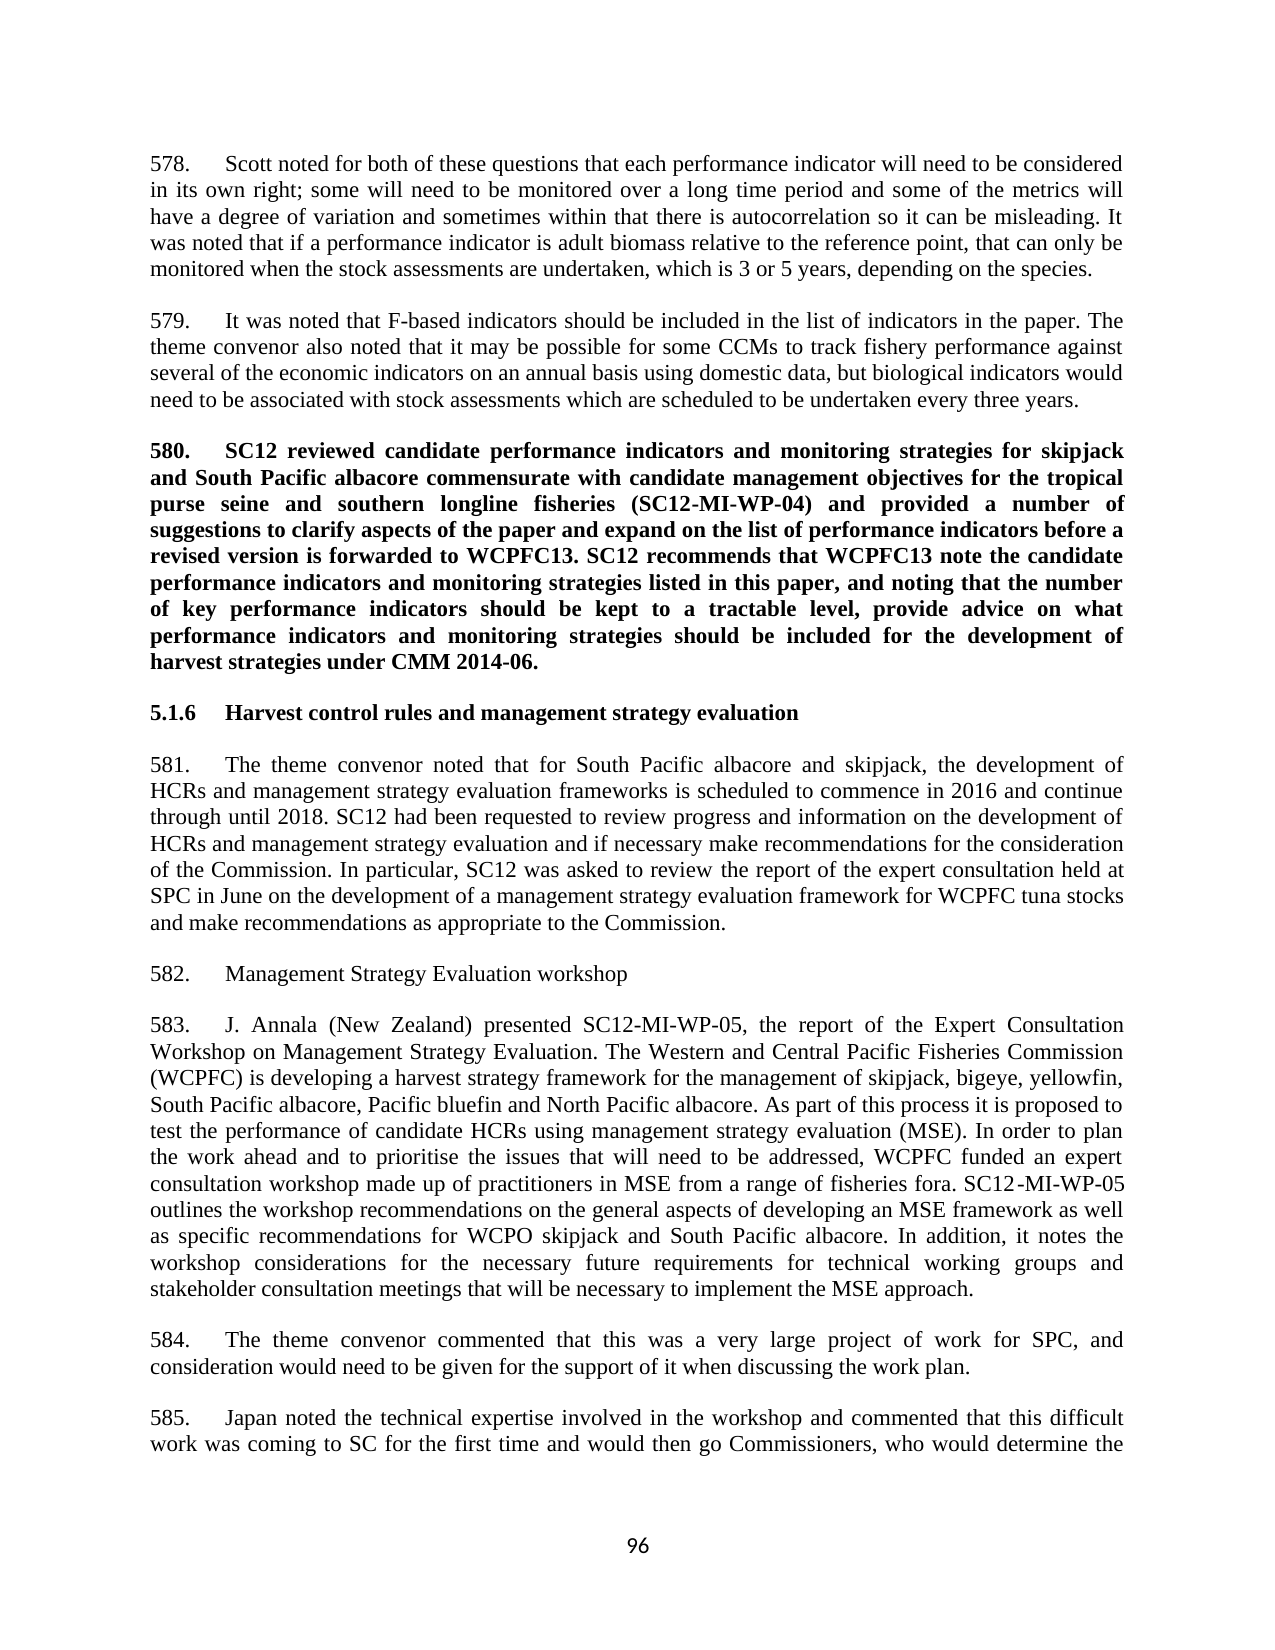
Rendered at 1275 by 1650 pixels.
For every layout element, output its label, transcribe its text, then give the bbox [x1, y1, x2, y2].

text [150, 1404, 1125, 1457]
text It was noted that F-based indicators should be included in the list of indicators in the paper. The theme convenor also noted that it may be possible for some CCMs to track fishery performance against several of the economic indicators on an annual basis using domestic data, but biological indicators would need to be associated with stock assessments which are scheduled to be undertaken every three years. [150, 307, 1125, 412]
text SC12 reviewed candidate performance indicators and monitoring strategies for skipjack and South Pacific albacore commensurate with candidate management objectives for the tropical purse seine and southern longline fisheries (SC12-MI-WP-04) and provided a number of suggestions to clarify aspects of the paper and expand on the list of performance indicators before a revised version is forwarded to WCPFC13. SC12 recommends that WCPFC13 note the candidate performance indicators and monitoring strategies listed in this paper, and noting that the number of key performance indicators should be kept to a tractable level, provide advice on what performance indicators and monitoring strategies should be included for the development of harvest strategies under CMM 2014-06. [150, 437, 1125, 674]
subtitle 5.1.6 Harvest control rules and management strategy evaluation [150, 699, 1125, 726]
text The theme convenor noted that for South Pacific albacore and skipjack, the development of HCRs and management strategy evaluation frameworks is scheduled to commence in 2016 and continue through until 2018. SC12 had been requested to review progress and information on the development of HCRs and management strategy evaluation and if necessary make recommendations for the consideration of the Commission. In particular, SC12 was asked to review the report of the expert consultation held at SPC in June on the development of a management strategy evaluation framework for WCPFC tuna stocks and make recommendations as appropriate to the Commission. [150, 751, 1125, 935]
text Management Strategy Evaluation workshop [150, 960, 1125, 987]
text J. Annala (New Zealand) presented SC12-MI-WP-05, the report of the Expert Consultation Workshop on Management Strategy Evaluation. The Western and Central Pacific Fisheries Commission (WCPFC) is developing a harvest strategy framework for the management of skipjack, bigeye, yellowfin, South Pacific albacore, Pacific bluefin and North Pacific albacore. As part of this process it is proposed to test the performance of candidate HCRs using management strategy evaluation (MSE). In order to plan the work ahead and to prioritise the issues that will need to be addressed, WCPFC funded an expert consultation workshop made up of practitioners in MSE from a range of fisheries fora. SC12-MI-WP-05 outlines the workshop recommendations on the general aspects of developing an MSE framework as well as specific recommendations for WCPO skipjack and South Pacific albacore. In addition, it notes the workshop considerations for the necessary future requirements for technical working groups and stakeholder consultation meetings that will be necessary to implement the MSE approach. [150, 1012, 1125, 1301]
text The theme convenor commented that this was a very large project of work for SPC, and consideration would need to be given for the support of it when discussing the work plan. [150, 1326, 1125, 1379]
text Scott noted for both of these questions that each performance indicator will need to be considered in its own right; some will need to be monitored over a long time period and some of the metrics will have a degree of variation and sometimes within that there is autocorrelation so it can be misleading. It was noted that if a performance indicator is adult biomass relative to the reference point, that can only be monitored when the stock assessments are undertaken, which is 3 or 5 years, depending on the species. [150, 150, 1125, 282]
